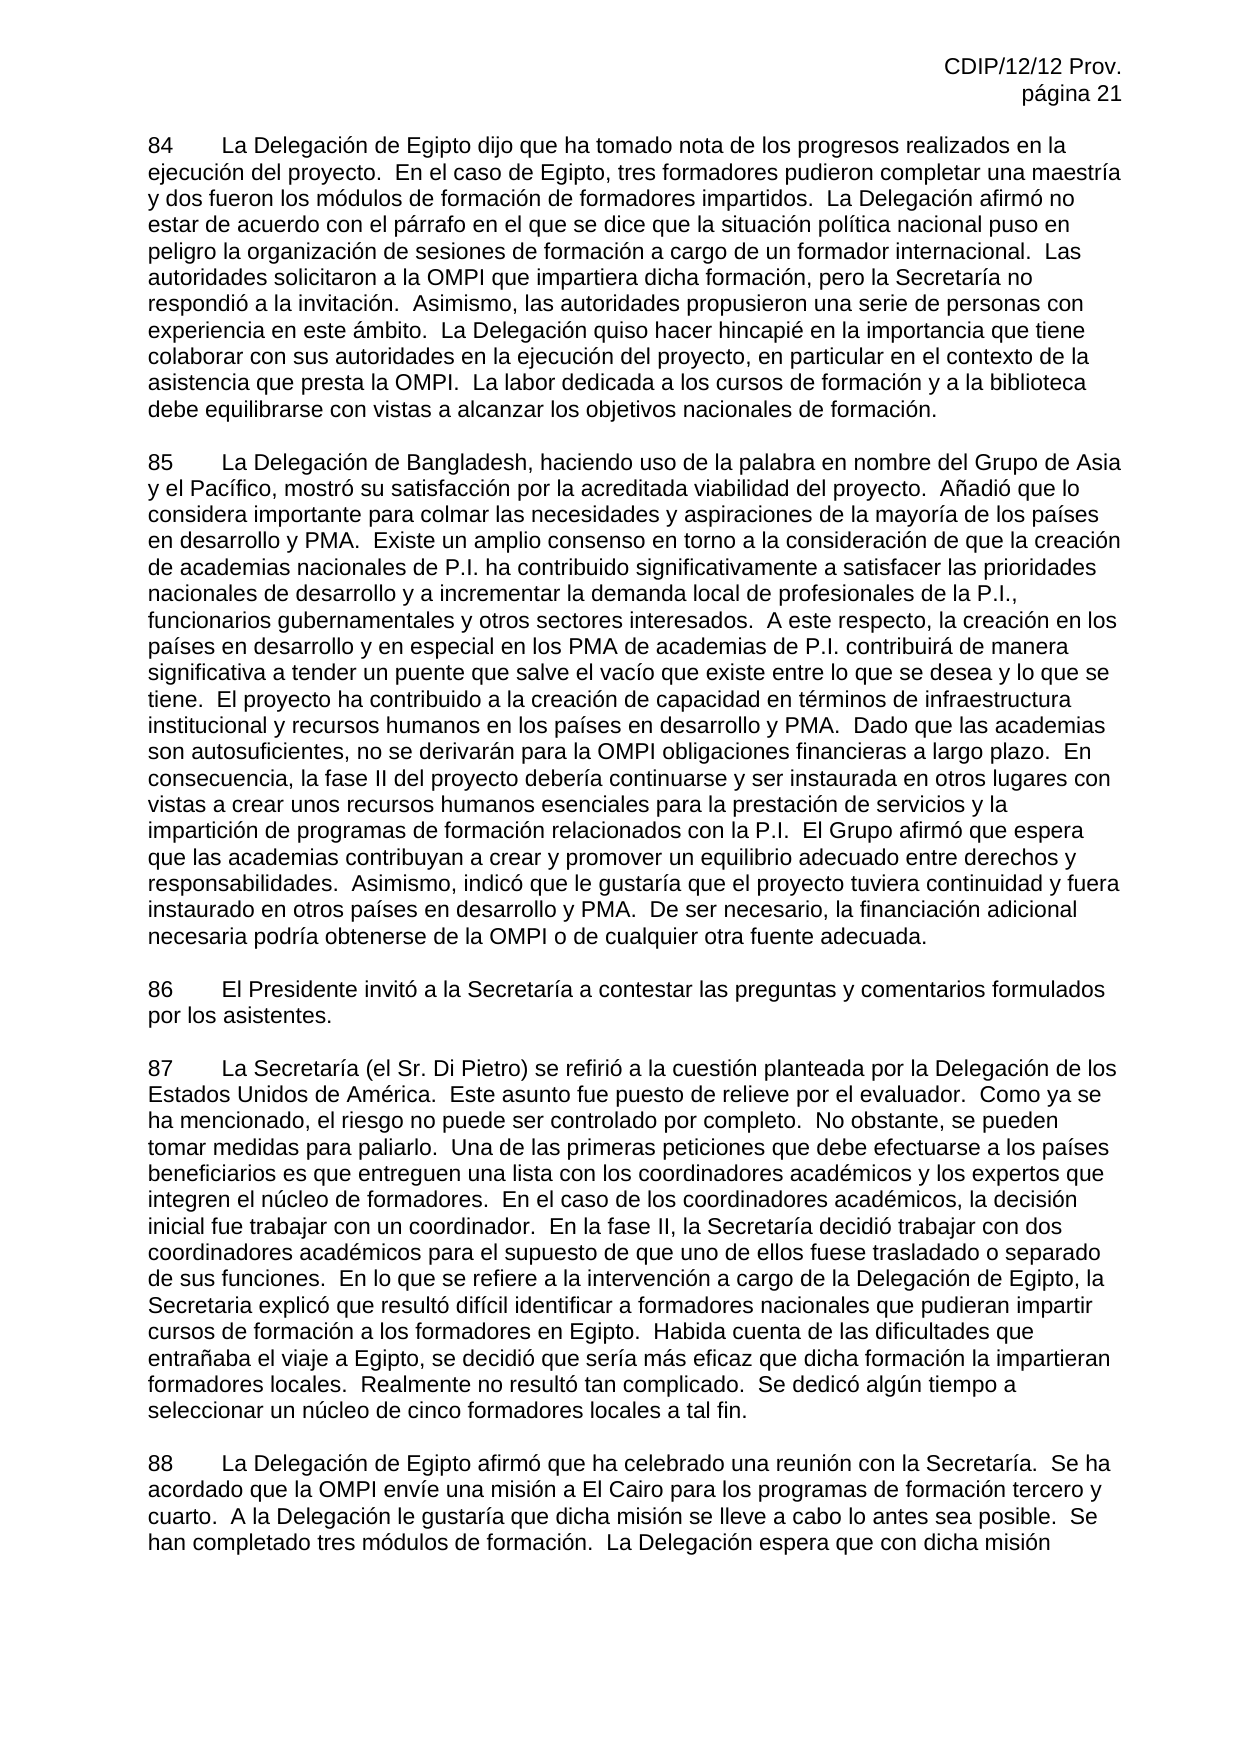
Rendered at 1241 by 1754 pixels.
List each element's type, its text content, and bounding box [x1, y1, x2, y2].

text La Secretaría (el Sr. Di Pietro) se refirió a la cuestión planteada por la Delegación de los Estados Unidos de América. Este asunto fue puesto de relieve por el evaluador. Como ya se ha mencionado, el riesgo no puede ser controlado por completo. No obstante, se pueden tomar medidas para paliarlo. Una de las primeras peticiones que debe efectuarse a los países beneficiarios es que entreguen una lista con los coordinadores académicos y los expertos que integren el núcleo de formadores. En el caso de los coordinadores académicos, la decisión inicial fue trabajar con un coordinador. En la fase II, la Secretaría decidió trabajar con dos coordinadores académicos para el supuesto de que uno de ellos fuese trasladado o separado de sus funciones. En lo que se refiere a la intervención a cargo de la Delegación de Egipto, la Secretaria explicó que resultó difícil identificar a formadores nacionales que pudieran impartir cursos de formación a los formadores en Egipto. Habida cuenta de las dificultades que entrañaba el viaje a Egipto, se decidió que sería más eficaz que dicha formación la impartieran formadores locales. Realmente no resultó tan complicado. Se dedicó algún tiempo a seleccionar un núcleo de cinco formadores locales a tal fin. [148, 1054, 1122, 1423]
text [148, 1450, 1122, 1555]
text La Delegación de Egipto dijo que ha tomado nota de los progresos realizados en la ejecución del proyecto. En el caso de Egipto, tres formadores pudieron completar una maestría y dos fueron los módulos de formación de formadores impartidos. La Delegación afirmó no estar de acuerdo con el párrafo en el que se dice que la situación política nacional puso en peligro la organización de sesiones de formación a cargo de un formador internacional. Las autoridades solicitaron a la OMPI que impartiera dicha formación, pero la Secretaría no respondió a la invitación. Asimismo, las autoridades propusieron una serie de personas con experiencia en este ámbito. La Delegación quiso hacer hincapié en la importancia que tiene colaborar con sus autoridades en la ejecución del proyecto, en particular en el contexto de la asistencia que presta la OMPI. La labor dedicada a los cursos de formación y a la biblioteca debe equilibrarse con vistas a alcanzar los objetivos nacionales de formación. [148, 132, 1122, 422]
text La Delegación de Bangladesh, haciendo uso de la palabra en nombre del Grupo de Asia y el Pacífico, mostró su satisfacción por la acreditada viabilidad del proyecto. Añadió que lo considera importante para colmar las necesidades y aspiraciones de la mayoría de los países en desarrollo y PMA. Existe un amplio consenso en torno a la consideración de que la creación de academias nacionales de P.I. ha contribuido significativamente a satisfacer las prioridades nacionales de desarrollo y a incrementar la demanda local de profesionales de la P.I., funcionarios gubernamentales y otros sectores interesados. A este respecto, la creación en los países en desarrollo y en especial en los PMA de academias de P.I. contribuirá de manera significativa a tender un puente que salve el vacío que existe entre lo que se desea y lo que se tiene. El proyecto ha contribuido a la creación de capacidad en términos de infraestructura institucional y recursos humanos en los países en desarrollo y PMA. Dado que las academias son autosuficientes, no se derivarán para la OMPI obligaciones financieras a largo plazo. En consecuencia, la fase II del proyecto debería continuarse y ser instaurada en otros lugares con vistas a crear unos recursos humanos esenciales para la prestación de servicios y la impartición de programas de formación relacionados con la P.I. El Grupo afirmó que espera que las academias contribuyan a crear y promover un equilibrio adecuado entre derechos y responsabilidades. Asimismo, indicó que le gustaría que el proyecto tuviera continuidad y fuera instaurado en otros países en desarrollo y PMA. De ser necesario, la financiación adicional necesaria podría obtenerse de la OMPI o de cualquier otra fuente adecuada. [148, 448, 1122, 949]
text El Presidente invitó a la Secretaría a contestar las preguntas y comentarios formulados por los asistentes. [148, 976, 1122, 1028]
